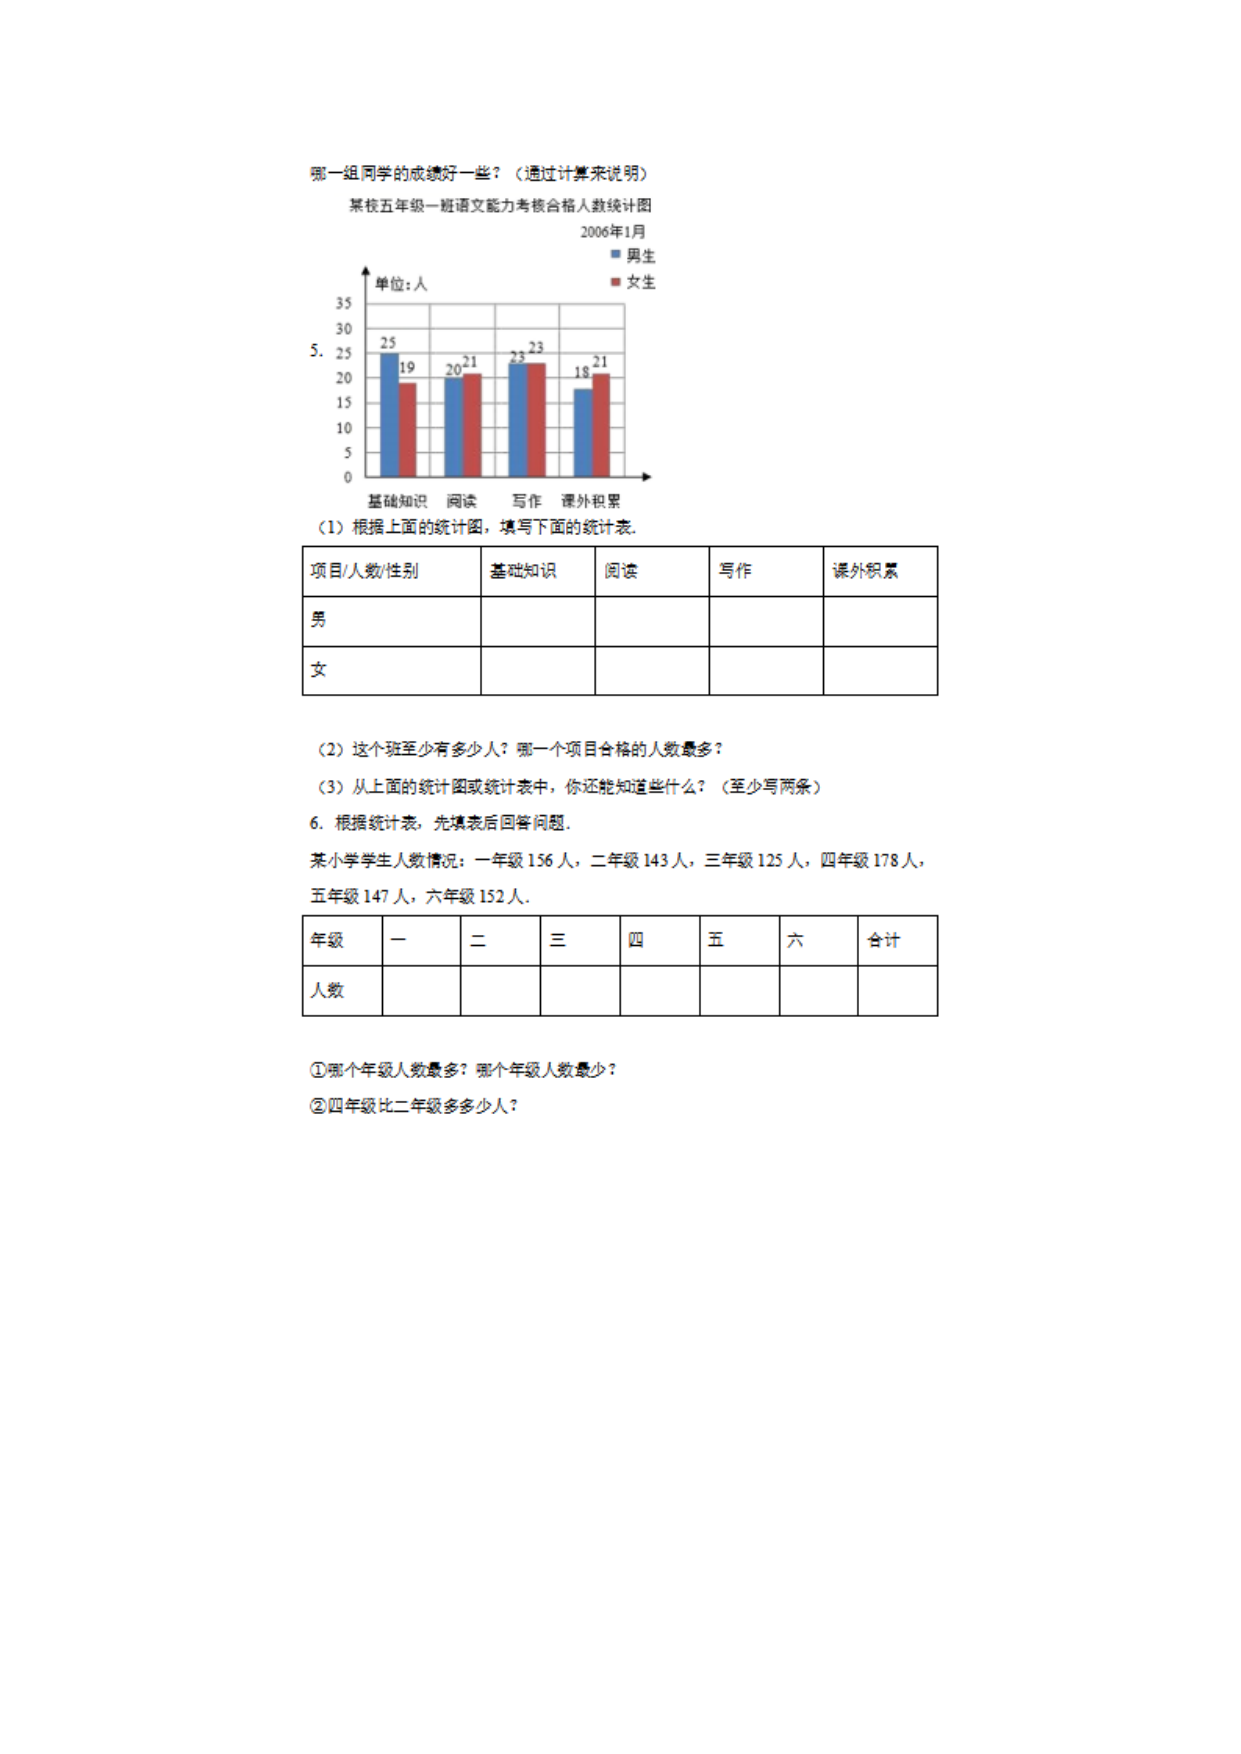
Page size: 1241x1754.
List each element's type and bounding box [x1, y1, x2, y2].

picture [260, 162, 981, 1175]
